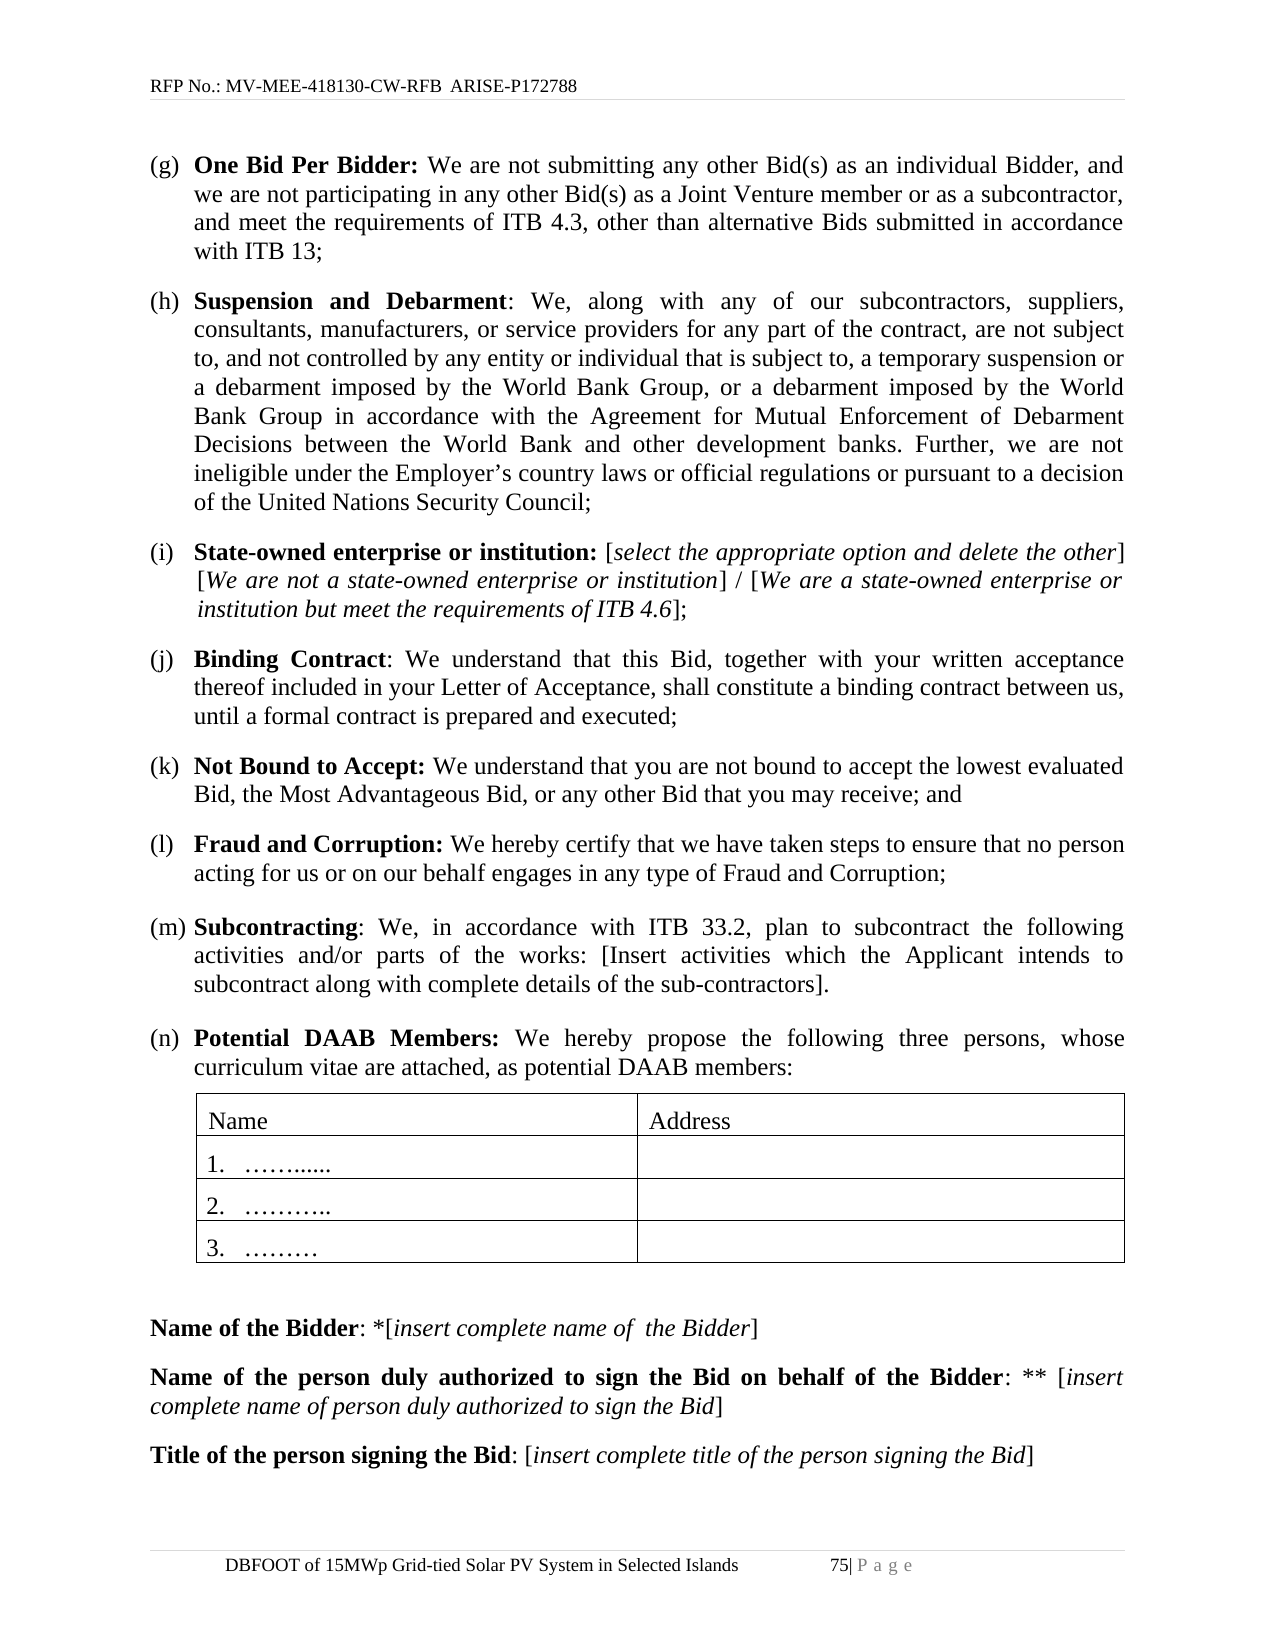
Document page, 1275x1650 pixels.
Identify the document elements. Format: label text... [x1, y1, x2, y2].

list Suspension and Debarment: We, along with any of our subcontractors, suppliers, consultants, manufacturers, or service providers for any part of the contract, are not subject to, and not controlled by any entity or individual that is subject to, a temporary suspension or a debarment imposed by the World Bank Group, or a debarment imposed by the World Bank Group in accordance with the Agreement for Mutual Enforcement of Debarment Decisions between the World Bank and other development banks. Further, we are not ineligible under the Employer’s country laws or official regulations or pursuant to a decision of the United Nations Security Council; [150, 286, 1125, 516]
text Name of the Bidder: *[insert complete name of the Bidder] [150, 1313, 1125, 1341]
list Subcontracting: We, in accordance with ITB 33.2, plan to subcontract the following activities and/or parts of the works: [Insert activities which the Applicant intends to subcontract along with complete details of the sub-contractors]. [150, 912, 1125, 998]
list State-owned enterprise or institution: [select the appropriate option and delete the other] [We are not a state-owned enterprise or institution] / [We are a state-owned enterprise or institution but meet the requirements of ITB 4.6]; [150, 537, 1125, 623]
table_header Address [638, 1094, 1124, 1135]
list Fraud and Corruption: We hereby certify that we have taken steps to ensure that no person acting for us or on our behalf engages in any type of Fraud and Corruption; [150, 829, 1125, 887]
table_cell ……… [197, 1221, 637, 1262]
list One Bid Per Bidder: We are not submitting any other Bid(s) as an individual Bidder, and we are not participating in any other Bid(s) as a Joint Venture member or as a subcontractor, and meet the requirements of ITB 4.3, other than alternative Bids submitted in accordance with ITB 13; [150, 150, 1125, 265]
table_cell [638, 1179, 1124, 1220]
list Binding Contract: We understand that this Bid, together with your written acceptance thereof included in your Letter of Acceptance, shall constitute a binding contract between us, until a formal contract is prepared and executed; [150, 644, 1125, 730]
table_cell [638, 1221, 1124, 1262]
table_cell [638, 1136, 1124, 1177]
list Not Bound to Accept: We understand that you are not bound to accept the lowest evaluated Bid, the Most Advantageous Bid, or any other Bid that you may receive; and [150, 751, 1125, 808]
table_cell ……….. [197, 1179, 637, 1220]
text Name of the person duly authorized to sign the Bid on behalf of the Bidder: ** [insert complete name of person duly authorized to sign the Bid] [150, 1362, 1125, 1420]
table_cell ……...... [197, 1136, 637, 1177]
text Title of the person signing the Bid: [insert complete title of the person signing the Bid] [150, 1441, 1125, 1469]
table_header Name [197, 1094, 637, 1135]
list Potential DAAB Members: We hereby propose the following three persons, whose curriculum vitae are attached, as potential DAAB members: [150, 1023, 1125, 1080]
